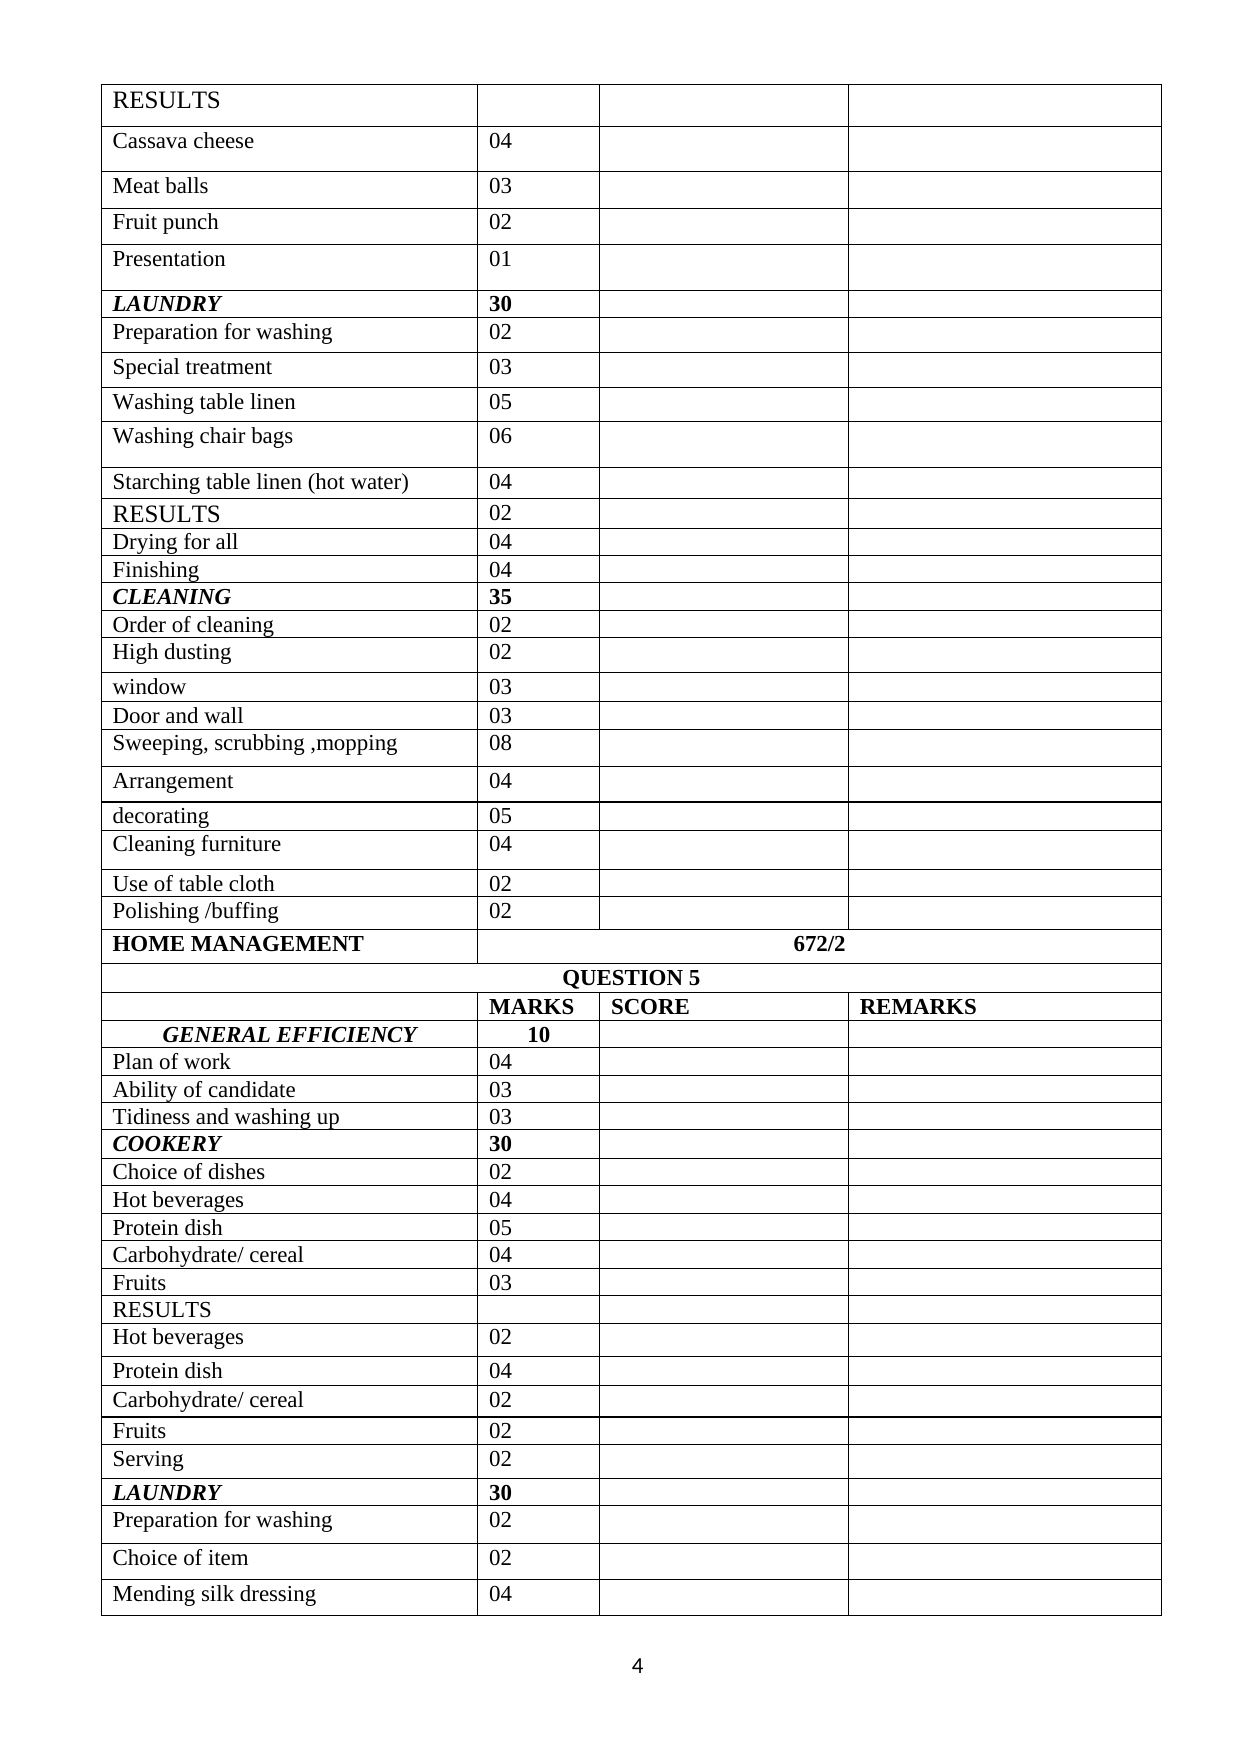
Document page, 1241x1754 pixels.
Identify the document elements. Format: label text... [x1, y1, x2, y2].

table_cell 04 [478, 767, 599, 801]
table_cell 03 [478, 353, 599, 387]
table_cell Cassava cheese [102, 127, 477, 171]
table_cell 03 [478, 1076, 599, 1102]
table_cell 01 [478, 245, 599, 289]
table_cell [600, 353, 848, 387]
table_cell [849, 209, 1161, 244]
table_cell 04 [478, 1048, 599, 1074]
table_cell [600, 897, 848, 929]
table_cell [849, 556, 1161, 582]
table_cell [600, 1296, 848, 1322]
table_cell Drying for all [102, 529, 477, 555]
table_cell 06 [478, 422, 599, 467]
table_cell [600, 468, 848, 498]
table_cell [849, 127, 1161, 171]
table_cell Protein dish [102, 1357, 477, 1385]
table_cell 30 [478, 291, 599, 317]
table_cell [600, 702, 848, 728]
table_cell [600, 1103, 848, 1129]
table_cell [600, 1544, 848, 1579]
table_cell [849, 353, 1161, 387]
table_cell 04 [478, 529, 599, 555]
table_cell [849, 1479, 1161, 1505]
table_cell 04 [478, 1357, 599, 1385]
table_cell 04 [478, 1580, 599, 1615]
table_cell [849, 638, 1161, 672]
table_cell 03 [478, 1103, 599, 1129]
table_cell Fruits [102, 1269, 477, 1295]
table_cell [849, 897, 1161, 929]
table_cell [849, 702, 1161, 728]
table_cell Cleaning furniture [102, 831, 477, 868]
table_cell CLEANING [102, 583, 477, 609]
table_cell 04 [478, 1241, 599, 1268]
table_cell [600, 499, 848, 527]
table_cell [849, 1296, 1161, 1322]
table_cell 02 [478, 1159, 599, 1185]
table_cell RESULTS [102, 499, 477, 527]
table_cell SCORE [600, 993, 848, 1020]
table_cell [600, 291, 848, 317]
table_cell 02 [478, 1544, 599, 1579]
table_cell 03 [478, 172, 599, 207]
table_cell [600, 638, 848, 672]
table_cell [849, 1130, 1161, 1157]
table_cell [849, 1357, 1161, 1385]
table_cell Protein dish [102, 1214, 477, 1240]
table_cell 02 [478, 897, 599, 929]
table_cell [849, 85, 1161, 126]
table_cell [600, 1506, 848, 1542]
table_cell Preparation for washing [102, 318, 477, 352]
table_cell Plan of work [102, 1048, 477, 1074]
table_cell 02 [478, 1418, 599, 1444]
table_cell 02 [478, 1445, 599, 1478]
table_cell [849, 1269, 1161, 1295]
table_cell [600, 1580, 848, 1615]
table_cell [600, 730, 848, 766]
table_cell 02 [478, 638, 599, 672]
table_cell [849, 1544, 1161, 1579]
table_cell 02 [478, 1324, 599, 1356]
table_cell Fruit punch [102, 209, 477, 244]
table_cell [849, 388, 1161, 421]
table_cell Washing table linen [102, 388, 477, 421]
table_cell [849, 611, 1161, 637]
table_cell [600, 611, 848, 637]
table_cell Choice of item [102, 1544, 477, 1579]
table_cell [600, 673, 848, 701]
table_cell 04 [478, 1186, 599, 1213]
table_cell 02 [478, 1386, 599, 1416]
table_cell [849, 1445, 1161, 1478]
table_cell [600, 1386, 848, 1416]
table_cell [849, 245, 1161, 289]
table_cell Arrangement [102, 767, 477, 801]
table_cell [600, 1159, 848, 1185]
table_cell QUESTION 5 [102, 964, 1161, 992]
table_cell Washing chair bags [102, 422, 477, 467]
table_cell [849, 673, 1161, 701]
table_cell [849, 1580, 1161, 1615]
table_cell Mending silk dressing [102, 1580, 477, 1615]
table_cell [600, 1214, 848, 1240]
table_cell [600, 422, 848, 467]
table_cell [600, 1479, 848, 1505]
table_cell [849, 318, 1161, 352]
table_cell 05 [478, 1214, 599, 1240]
table_cell 03 [478, 1269, 599, 1295]
table_cell [849, 529, 1161, 555]
table_cell High dusting [102, 638, 477, 672]
table_cell [600, 1357, 848, 1385]
table_cell [600, 529, 848, 555]
table_cell [600, 1418, 848, 1444]
table_cell Carbohydrate/ cereal [102, 1386, 477, 1416]
table_cell [600, 1186, 848, 1213]
table_cell [849, 767, 1161, 801]
table_cell [600, 1048, 848, 1074]
table_cell 08 [478, 730, 599, 766]
table_cell [849, 422, 1161, 467]
table_cell [600, 1241, 848, 1268]
table_cell 04 [478, 556, 599, 582]
table_cell 04 [478, 127, 599, 171]
table_cell [600, 209, 848, 244]
table_cell Presentation [102, 245, 477, 289]
table_cell Polishing /buffing [102, 897, 477, 929]
table_cell 02 [478, 209, 599, 244]
table_cell 02 [478, 1506, 599, 1542]
table_cell 04 [478, 468, 599, 498]
table_cell [600, 318, 848, 352]
table_cell Hot beverages [102, 1186, 477, 1213]
table_cell Hot beverages [102, 1324, 477, 1356]
table_cell [849, 1506, 1161, 1542]
table_cell [600, 172, 848, 207]
table_cell 03 [478, 702, 599, 728]
table_cell [600, 1445, 848, 1478]
table_cell [600, 1021, 848, 1047]
table_cell Sweeping, scrubbing ,mopping [102, 730, 477, 766]
table_cell [849, 870, 1161, 896]
table_cell [849, 1076, 1161, 1102]
table_cell [849, 1214, 1161, 1240]
table_cell RESULTS [102, 85, 477, 126]
table_cell [849, 1386, 1161, 1416]
table_cell [849, 291, 1161, 317]
table_cell [849, 1186, 1161, 1213]
table_cell HOME MANAGEMENT [102, 930, 477, 963]
table_cell [600, 831, 848, 868]
table_cell [849, 1103, 1161, 1129]
table_cell [849, 831, 1161, 868]
table_cell 02 [478, 318, 599, 352]
table_cell [478, 1296, 599, 1322]
table_cell RESULTS [102, 1296, 477, 1322]
table_cell [849, 172, 1161, 207]
table_cell 30 [478, 1130, 599, 1157]
table_cell [600, 767, 848, 801]
table_cell [849, 1324, 1161, 1356]
table_cell [600, 803, 848, 829]
table_cell [478, 85, 599, 126]
table_cell [600, 556, 848, 582]
table_cell Serving [102, 1445, 477, 1478]
table_cell [849, 1021, 1161, 1047]
table_cell Tidiness and washing up [102, 1103, 477, 1129]
table_cell 04 [478, 831, 599, 868]
table_cell 03 [478, 673, 599, 701]
table_cell window [102, 673, 477, 701]
table_cell Carbohydrate/ cereal [102, 1241, 477, 1268]
table_cell [849, 468, 1161, 498]
table_cell GENERAL EFFICIENCY [102, 1021, 477, 1047]
table_cell [849, 1418, 1161, 1444]
table_cell [849, 1241, 1161, 1268]
table_cell LAUNDRY [102, 291, 477, 317]
table_cell COOKERY [102, 1130, 477, 1157]
table_cell 35 [478, 583, 599, 609]
table_cell [600, 583, 848, 609]
table_cell Order of cleaning [102, 611, 477, 637]
table_cell [600, 127, 848, 171]
table_cell Fruits [102, 1418, 477, 1444]
table_cell [849, 1048, 1161, 1074]
table_cell [849, 803, 1161, 829]
table_cell Use of table cloth [102, 870, 477, 896]
table_cell [849, 499, 1161, 527]
table_cell [600, 1269, 848, 1295]
table_cell decorating [102, 803, 477, 829]
table_cell REMARKS [849, 993, 1161, 1020]
table_cell Special treatment [102, 353, 477, 387]
table_cell 02 [478, 870, 599, 896]
table_cell Door and wall [102, 702, 477, 728]
table_cell [600, 1130, 848, 1157]
table_cell [102, 993, 477, 1020]
table_cell 05 [478, 803, 599, 829]
table_cell [600, 870, 848, 896]
table_cell Starching table linen (hot water) [102, 468, 477, 498]
table_cell LAUNDRY [102, 1479, 477, 1505]
table_cell [600, 388, 848, 421]
table_cell Ability of candidate [102, 1076, 477, 1102]
table_cell [849, 730, 1161, 766]
table_cell 672/2 [478, 930, 1161, 963]
table_cell 30 [478, 1479, 599, 1505]
table_cell 02 [478, 611, 599, 637]
table_cell [600, 245, 848, 289]
table_cell MARKS [478, 993, 599, 1020]
table_cell [600, 1076, 848, 1102]
table_cell 02 [478, 499, 599, 527]
table_cell [849, 1159, 1161, 1185]
table_cell [600, 85, 848, 126]
table_cell Meat balls [102, 172, 477, 207]
table_cell [600, 1324, 848, 1356]
table_cell 10 [478, 1021, 599, 1047]
table_cell [849, 583, 1161, 609]
table_cell 05 [478, 388, 599, 421]
table_cell Finishing [102, 556, 477, 582]
table_cell Choice of dishes [102, 1159, 477, 1185]
table_cell Preparation for washing [102, 1506, 477, 1542]
